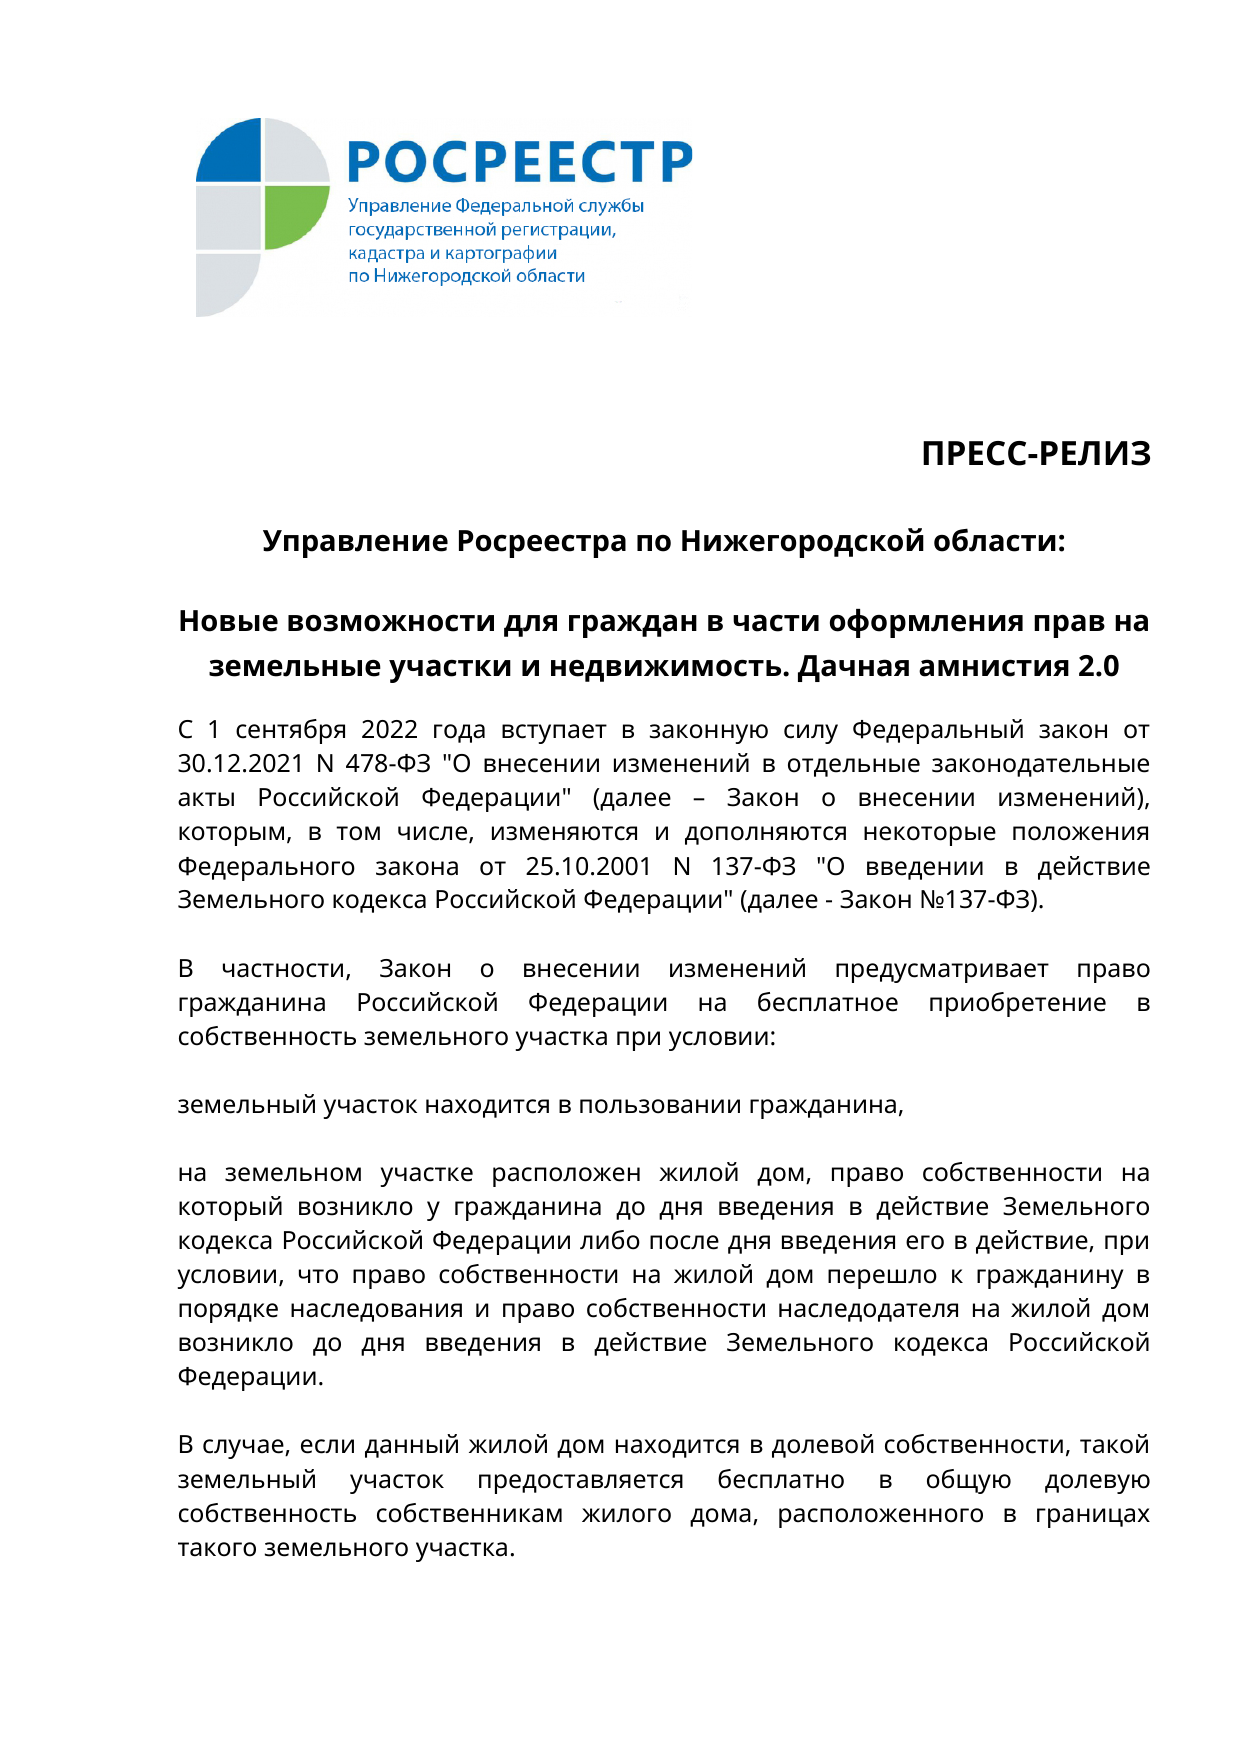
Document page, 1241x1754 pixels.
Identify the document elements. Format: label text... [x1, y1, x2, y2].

text С 1 сентября 2022 года вступает в законную силу Федеральный закон от 30.12.2021 N 478-ФЗ "О внесении изменений в отдельные законодательные акты Российской Федерации" (далее – Закон о внесении изменений), которым, в том числе, изменяются и дополняются некоторые положения Федерального закона от 25.10.2001 N 137-ФЗ "О введении в действие Земельного кодекса Российской Федерации" (далее - Закон №137-ФЗ). [177, 712, 1152, 916]
list Новые возможности для граждан в части оформления прав на земельные участки и недвижимость. Дачная амнистия 2.0 [177, 600, 1152, 685]
text ПРЕСС-РЕЛИЗ [177, 429, 1152, 475]
text на земельном участке расположен жилой дом, право собственности на который возникло у гражданина до дня введения в действие Земельного кодекса Российской Федерации либо после дня введения его в действие, при условии, что право собственности на жилой дом перешло к гражданину в порядке наследования и право собственности наследодателя на жилой дом возникло до дня введения в действие Земельного кодекса Российской Федерации. [177, 1155, 1152, 1393]
text земельный участок находится в пользовании гражданина, [177, 1087, 1152, 1121]
text Управление Росреестра по Нижегородской области: [177, 520, 1152, 560]
text В случае, если данный жилой дом находится в долевой собственности, такой земельный участок предоставляется бесплатно в общую долевую собственность собственникам жилого дома, расположенного в границах такого земельного участка. [177, 1427, 1152, 1563]
picture [196, 118, 693, 317]
text В частности, Закон о внесении изменений предусматривает право гражданина Российской Федерации на бесплатное приобретение в собственность земельного участка при условии: [177, 950, 1152, 1052]
